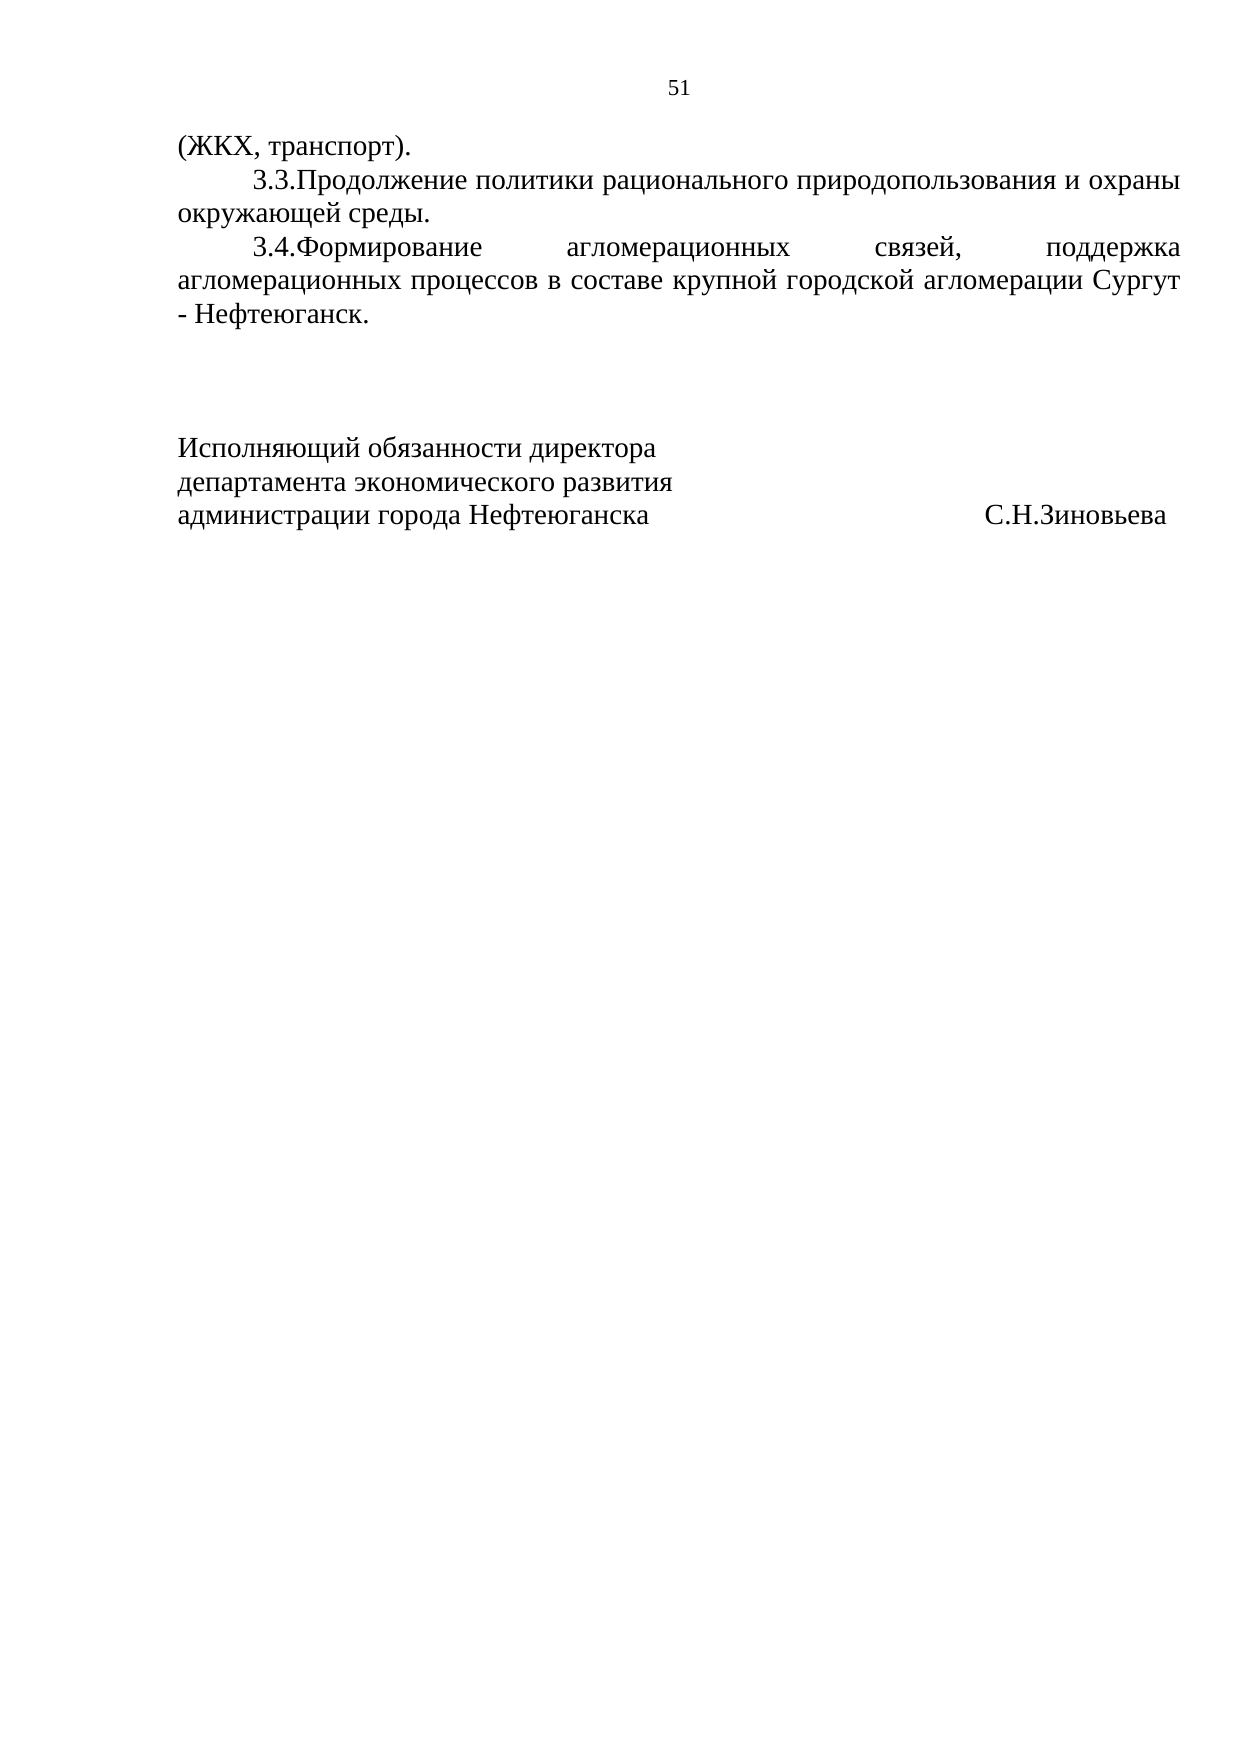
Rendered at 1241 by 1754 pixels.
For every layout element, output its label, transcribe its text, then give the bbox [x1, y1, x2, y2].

text 3.3.Продолжение политики рационального природопользования и охраны окружающей среды. [177, 162, 1181, 229]
text Исполняющий обязанности директора [177, 430, 1181, 464]
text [177, 128, 1181, 162]
text 3.4.Формирование агломерационных связей, поддержка агломерационных процессов в составе крупной городской агломерации Сургут - Нефтеюганск. [177, 229, 1181, 329]
text департамента экономического развития [177, 464, 1181, 497]
text администрации города Нефтеюганска С.Н.Зиновьева [177, 497, 1181, 531]
